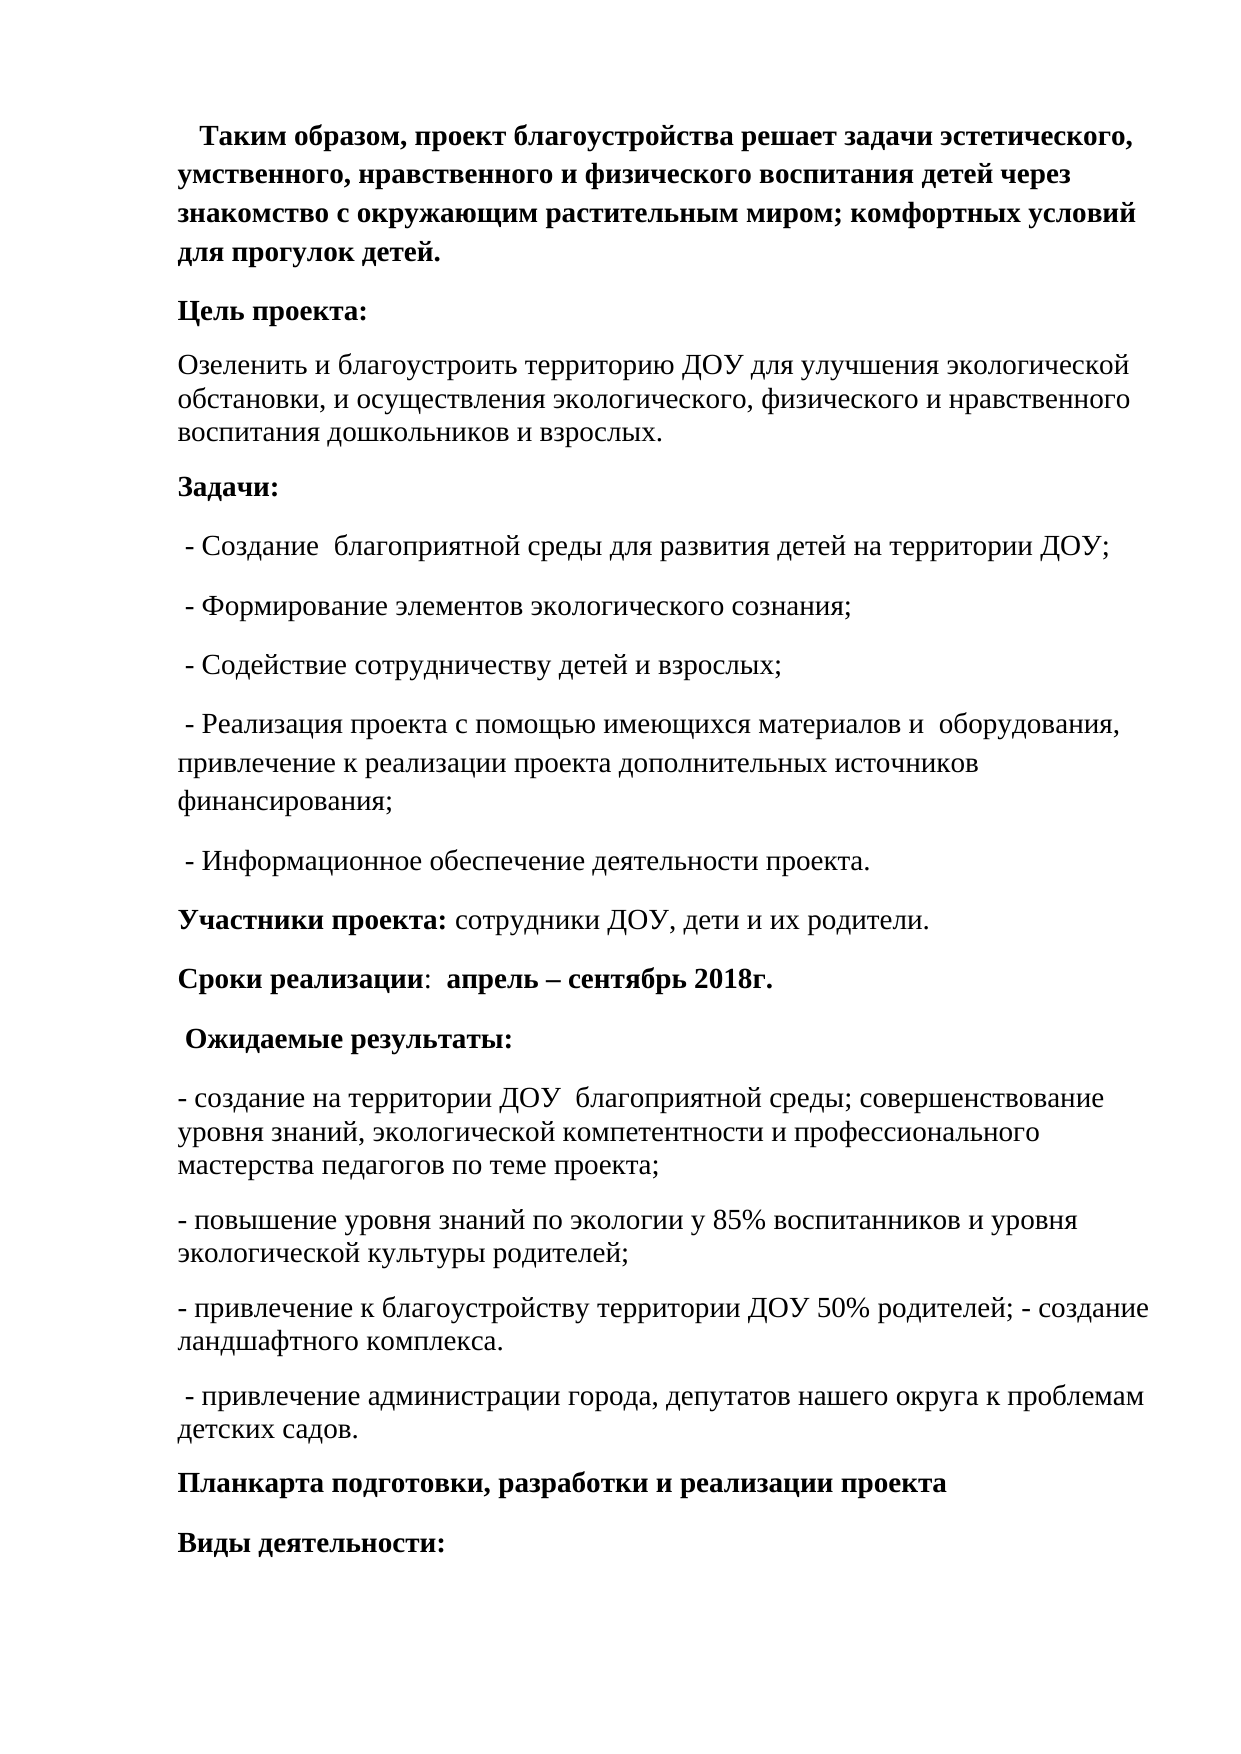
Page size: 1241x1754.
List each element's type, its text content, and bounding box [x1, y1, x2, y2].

text Ожидаемые результаты: [177, 1021, 1152, 1054]
text Виды деятельности: [177, 1525, 1152, 1558]
text - Информационное обеспечение деятельности проекта. [177, 843, 1152, 876]
text Озеленить и благоустроить территорию ДОУ для улучшения экологической обстановки, и осуществления экологического, физического и нравственного воспитания дошкольников и взрослых. [177, 347, 1152, 448]
text - привлечение администрации города, депутатов нашего округа к проблемам детских садов. [177, 1378, 1152, 1445]
text - Содействие сотрудничеству детей и взрослых; [177, 647, 1152, 681]
text - Создание благоприятной среды для развития детей на территории ДОУ; [177, 528, 1152, 562]
text Планкарта подготовки, разработки и реализации проекта [177, 1466, 1152, 1499]
text Цель проекта: [177, 293, 1152, 327]
text Участники проекта: сотрудники ДОУ, дети и их родители. [177, 902, 1152, 936]
text - привлечение к благоустройству территории ДОУ 50% родителей; - создание ландшафтного комплекса. [177, 1290, 1152, 1357]
text Таким образом, проект благоустройства решает задачи эстетического, умственного, нравственного и физического воспитания детей через знакомство с окружающим растительным миром; комфортных условий для прогулок детей. [177, 118, 1152, 267]
text - создание на территории ДОУ благоприятной среды; совершенствование уровня знаний, экологической компетентности и профессионального мастерства педагогов по теме проекта; [177, 1080, 1152, 1181]
text - Формирование элементов экологического сознания; [177, 588, 1152, 621]
text - повышение уровня знаний по экологии у 85% воспитанников и уровня экологической культуры родителей; [177, 1202, 1152, 1269]
text Сроки реализации: апрель – сентябрь 2018г. [177, 962, 1152, 995]
text Задачи: [177, 469, 1152, 502]
text - Реализация проекта с помощью имеющихся материалов и оборудования, привлечение к реализации проекта дополнительных источников финансирования; [177, 706, 1152, 817]
